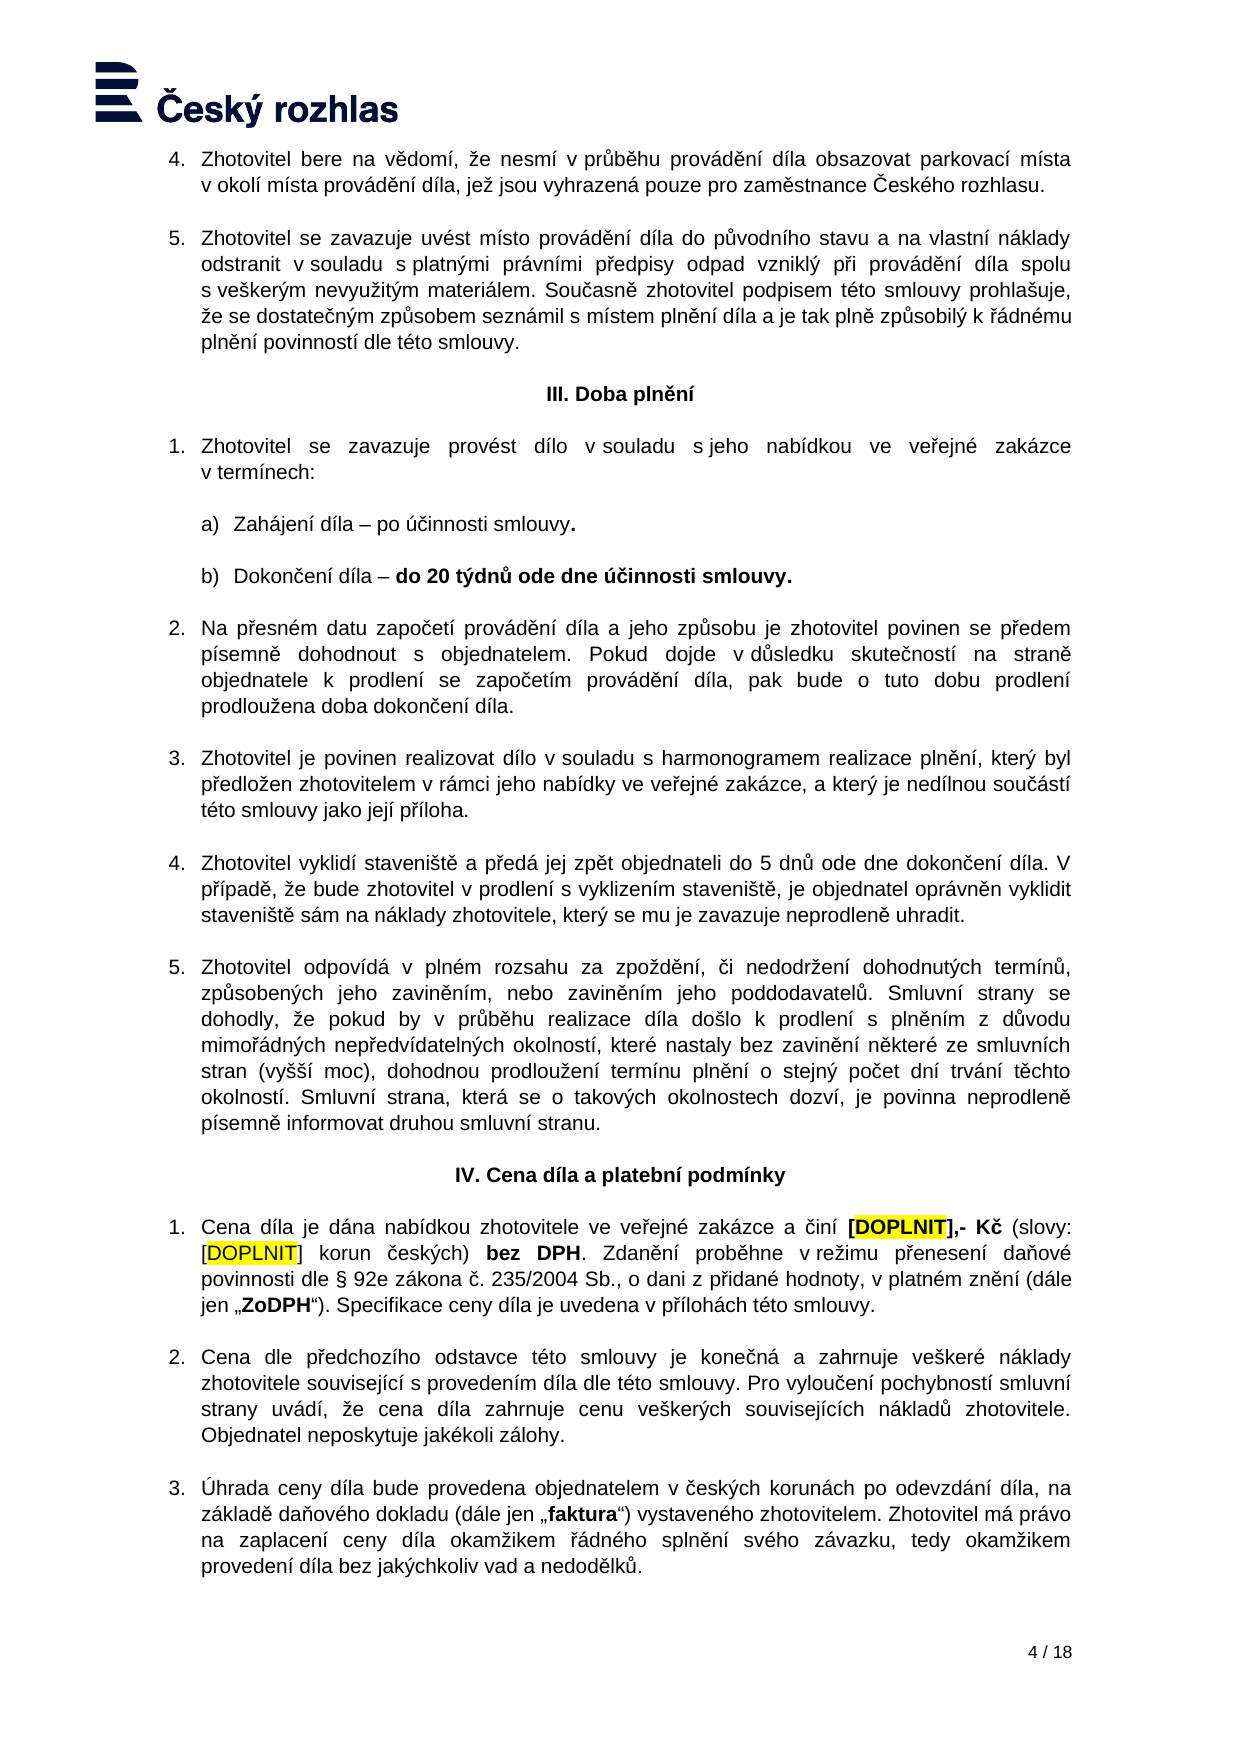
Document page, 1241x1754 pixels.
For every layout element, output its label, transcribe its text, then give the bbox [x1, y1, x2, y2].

list Zhotovitel vyklidí staveniště a předá jej zpět objednateli do 5 dnů ode dne dokončení díla. V případě, že bude zhotovitel v prodlení s vyklizením staveniště, je objednatel oprávněn vyklidit staveniště sám na náklady zhotovitele, který se mu je zavazuje neprodleně uhradit. [168, 849, 1072, 927]
list Zahájení díla – po účinnosti smlouvy. [201, 511, 1072, 537]
list Na přesném datu započetí provádění díla a jeho způsobu je zhotovitel povinen se předem písemně dohodnout s objednatelem. Pokud dojde v důsledku skutečností na straně objednatele k prodlení se započetím provádění díla, pak bude o tuto dobu prodlení prodloužena doba dokončení díla. [168, 615, 1072, 719]
list Zhotovitel se zavazuje uvést místo provádění díla do původního stavu a na vlastní náklady odstranit v souladu s platnými právními předpisy odpad vzniklý při provádění díla spolu s veškerým nevyužitým materiálem. Současně zhotovitel podpisem této smlouvy prohlašuje, že se dostatečným způsobem seznámil s místem plnění díla a je tak plně způsobilý k řádnému plnění povinností dle této smlouvy. [168, 224, 1072, 354]
list Zhotovitel odpovídá v plném rozsahu za zpoždění, či nedodržení dohodnutých termínů, způsobených jeho zaviněním, nebo zaviněním jeho poddodavatelů. Smluvní strany se dohodly, že pokud by v průběhu realizace díla došlo k prodlení s plněním z důvodu mimořádných nepředvídatelných okolností, které nastaly bez zavinění některé ze smluvních stran (vyšší moc), dohodnou prodloužení termínu plnění o stejný počet dní trvání těchto okolností. Smluvní strana, která se o takových okolnostech dozví, je povinna neprodleně písemně informovat druhou smluvní stranu. [168, 953, 1072, 1136]
subtitle Cena díla a platební podmínky [168, 1162, 1072, 1188]
subtitle Doba plnění [168, 380, 1072, 406]
list Cena díla je dána nabídkou zhotovitele ve veřejné zakázce a činí [DOPLNIT],- Kč (slovy: [DOPLNIT] korun českých) bez DPH. Zdanění proběhne v režimu přenesení daňové povinnosti dle § 92e zákona č. 235/2004 Sb., o dani z přidané hodnoty, v platném znění (dále jen „ZoDPH“). Specifikace ceny díla je uvedena v přílohách této smlouvy. [168, 1214, 1072, 1318]
list Zhotovitel se zavazuje provést dílo v souladu s jeho nabídkou ve veřejné zakázce v termínech: [168, 432, 1072, 484]
list Cena dle předchozího odstavce této smlouvy je konečná a zahrnuje veškeré náklady zhotovitele související s provedením díla dle této smlouvy. Pro vyloučení pochybností smluvní strany uvádí, že cena díla zahrnuje cenu veškerých souvisejících nákladů zhotovitele. Objednatel neposkytuje jakékoli zálohy. [168, 1344, 1072, 1448]
list Zhotovitel bere na vědomí, že nesmí v průběhu provádění díla obsazovat parkovací místa v okolí místa provádění díla, jež jsou vyhrazená pouze pro zaměstnance Českého rozhlasu. [168, 146, 1072, 198]
list Úhrada ceny díla bude provedena objednatelem v českých korunách po odevzdání díla, na základě daňového dokladu (dále jen „faktura“) vystaveného zhotovitelem. Zhotovitel má právo na zaplacení ceny díla okamžikem řádného splnění svého závazku, tedy okamžikem provedení díla bez jakýchkoliv vad a nedodělků. [168, 1474, 1072, 1578]
list Zhotovitel je povinen realizovat dílo v souladu s harmonogramem realizace plnění, který byl předložen zhotovitelem v rámci jeho nabídky ve veřejné zakázce, a který je nedílnou součástí této smlouvy jako její příloha. [168, 745, 1072, 823]
list Dokončení díla – do 20 týdnů ode dne účinnosti smlouvy. [201, 563, 1072, 589]
picture [95, 62, 398, 128]
